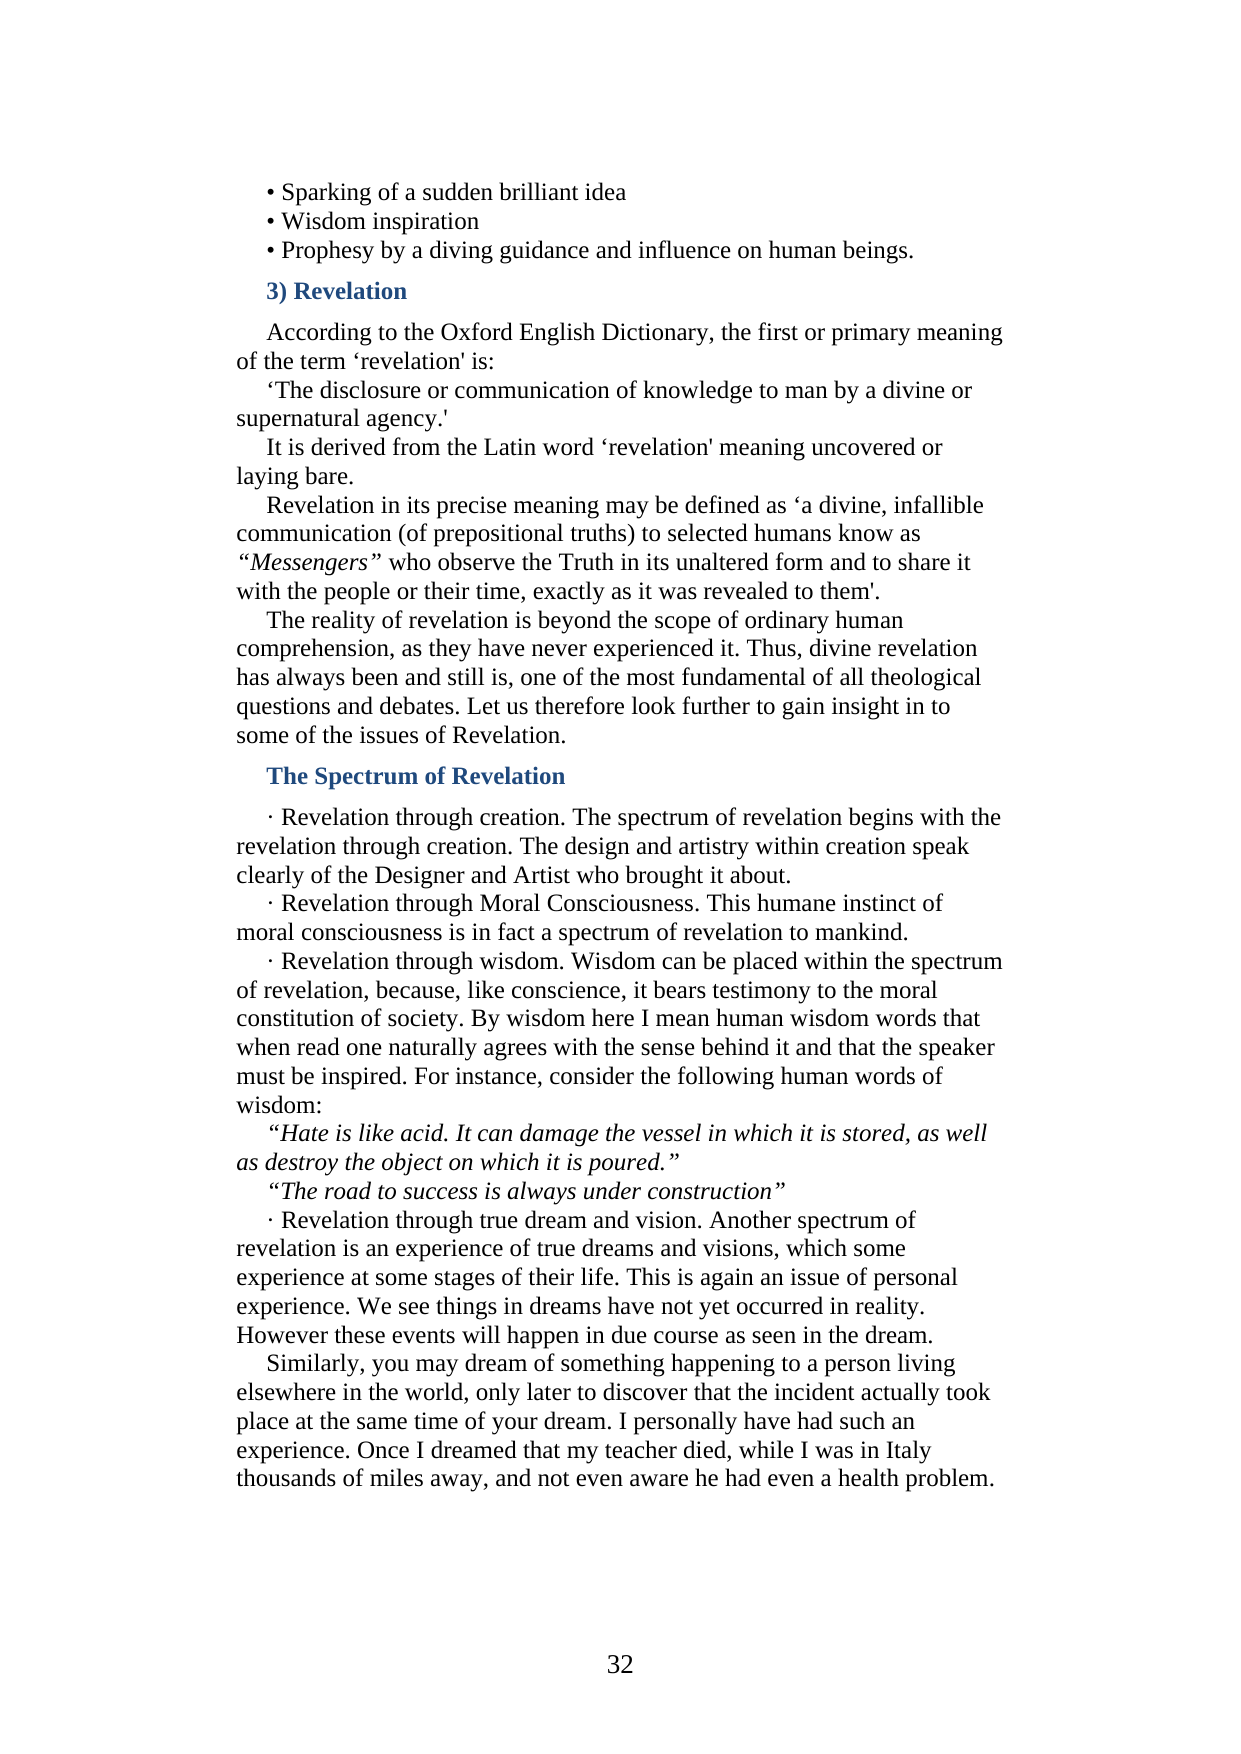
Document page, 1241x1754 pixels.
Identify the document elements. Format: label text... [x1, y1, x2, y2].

text Similarly, you may dream of something happening to a person living elsewhere in the world, only later to discover that the incident actually took place at the same time of your dream. I personally have had such an experience. Once I dreamed that my teacher died, while I was in Italy thousands of miles away, and not even aware he had even a health problem. [236, 1348, 1004, 1492]
text It is derived from the Latin word ‘revelation' meaning uncovered or laying bare. [236, 432, 1004, 490]
text • Wisdom inspiration [236, 206, 1004, 235]
text · Revelation through true dream and vision. Another spectrum of revelation is an experience of true dreams and visions, which some experience at some stages of their life. This is again an issue of personal experience. We see things in dreams have not yet occurred in reality. However these events will happen in due course as seen in the dream. [236, 1205, 1004, 1348]
subtitle 3) Revelation [236, 276, 1004, 305]
text According to the Oxford English Dictionary, the first or primary meaning of the term ‘revelation' is: [236, 317, 1004, 375]
text • Prophesy by a diving guidance and influence on human beings. [236, 235, 1004, 263]
text · Revelation through creation. The spectrum of revelation begins with the revelation through creation. The design and artistry within creation speak clearly of the Designer and Artist who brought it about. [236, 802, 1004, 888]
subtitle The Spectrum of Revelation [236, 761, 1004, 790]
text · Revelation through Moral Consciousness. This humane instinct of moral consciousness is in fact a spectrum of revelation to mankind. [236, 888, 1004, 946]
text The reality of revelation is beyond the scope of ordinary human comprehension, as they have never experienced it. Thus, divine revelation has always been and still is, one of the most fundamental of all theological questions and debates. Let us therefore look further to gain insight in to some of the issues of Revelation. [236, 605, 1004, 748]
text Revelation in its precise meaning may be defined as ‘a divine, infallible communication (of prepositional truths) to selected humans know as “Messengers” who observe the Truth in its unaltered form and to share it with the people or their time, exactly as it was revealed to them'. [236, 490, 1004, 605]
text · Revelation through wisdom. Wisdom can be placed within the spectrum of revelation, because, like conscience, it bears testimony to the moral constitution of society. By wisdom here I mean human wisdom words that when read one naturally agrees with the sense behind it and that the speaker must be inspired. For instance, consider the following human words of wisdom: [236, 946, 1004, 1118]
text ‘The disclosure or communication of knowledge to man by a divine or supernatural agency.' [236, 375, 1004, 432]
text “Hate is like acid. It can damage the vessel in which it is stored, as well as destroy the object on which it is poured.” [236, 1118, 1004, 1176]
text • Sparking of a sudden brilliant idea [236, 177, 1004, 206]
text “The road to success is always under construction” [236, 1176, 1004, 1205]
